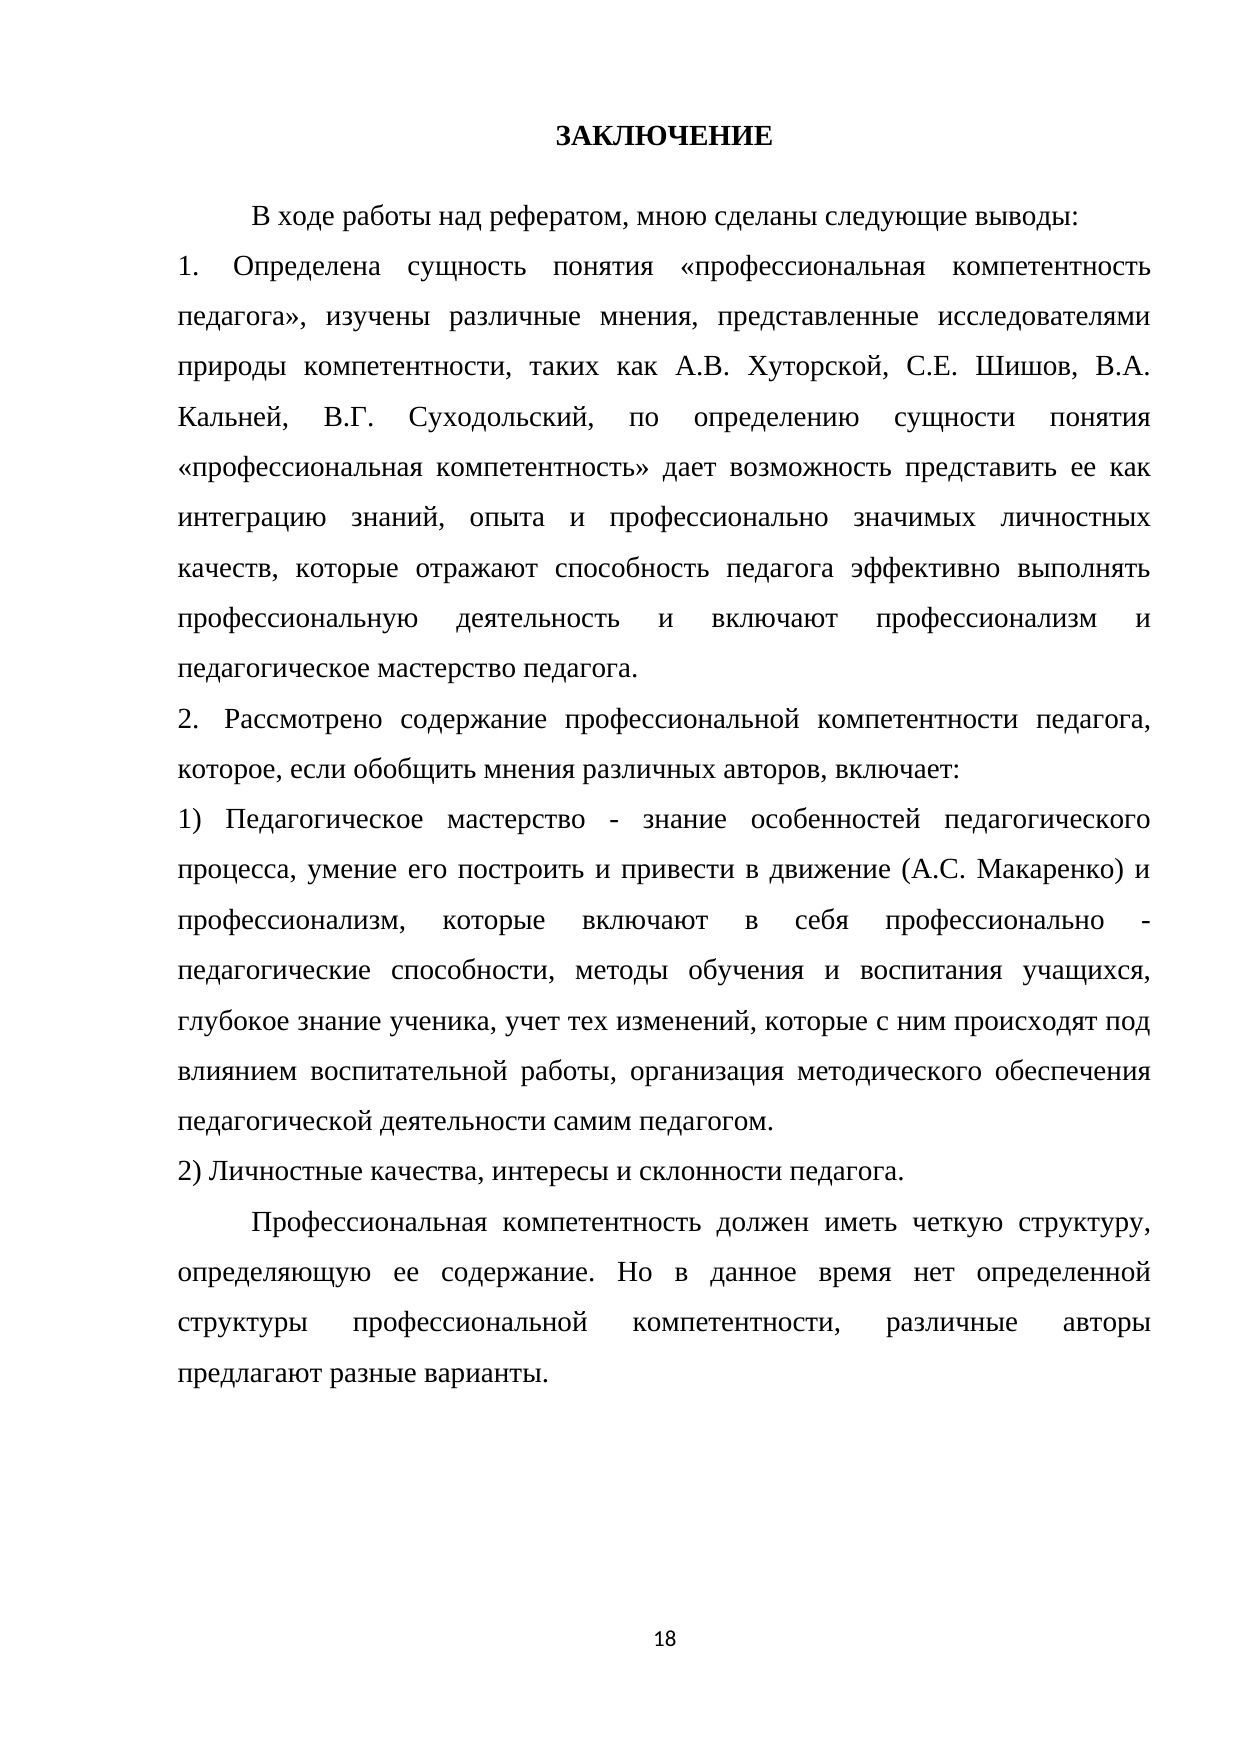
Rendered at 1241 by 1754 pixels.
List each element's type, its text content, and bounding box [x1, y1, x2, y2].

text В ходе работы над рефератом, мною сделаны следующие выводы: [177, 198, 1152, 231]
text 2) Личностные качества, интересы и склонности педагога. [177, 1153, 1152, 1187]
text 2. Рассмотрено содержание профессиональной компетентности педагога, которое, если обобщить мнения различных авторов, включает: [177, 701, 1152, 784]
text 1. Определена сущность понятия «профессиональная компетентность педагога», изучены различные мнения, представленные исследователями природы компетентности, таких как А.В. Хуторской, С.Е. Шишов, В.А. Кальней, В.Г. Суходольский, по определению сущности понятия «профессиональная компетентность» дает возможность представить ее как интеграцию знаний, опыта и профессионально значимых личностных качеств, которые отражают способность педагога эффективно выполнять профессиональную деятельность и включают профессионализм и педагогическое мастерство педагога. [177, 248, 1152, 684]
text 1) Педагогическое мастерство - знание особенностей педагогического процесса, умение его построить и привести в движение (А.С. Макаренко) и профессионализм, которые включают в себя профессионально - педагогические способности, методы обучения и воспитания учащихся, глубокое знание ученика, учет тех изменений, которые с ним происходят под влиянием воспитательной работы, организация методического обеспечения педагогической деятельности самим педагогом. [177, 801, 1152, 1137]
text Профессиональная компетентность должен иметь четкую структуру, определяющую ее содержание. Но в данное время нет определенной структуры профессиональной компетентности, различные авторы предлагают разные варианты. [177, 1204, 1152, 1388]
text ЗАКЛЮЧЕНИЕ [177, 118, 1152, 152]
